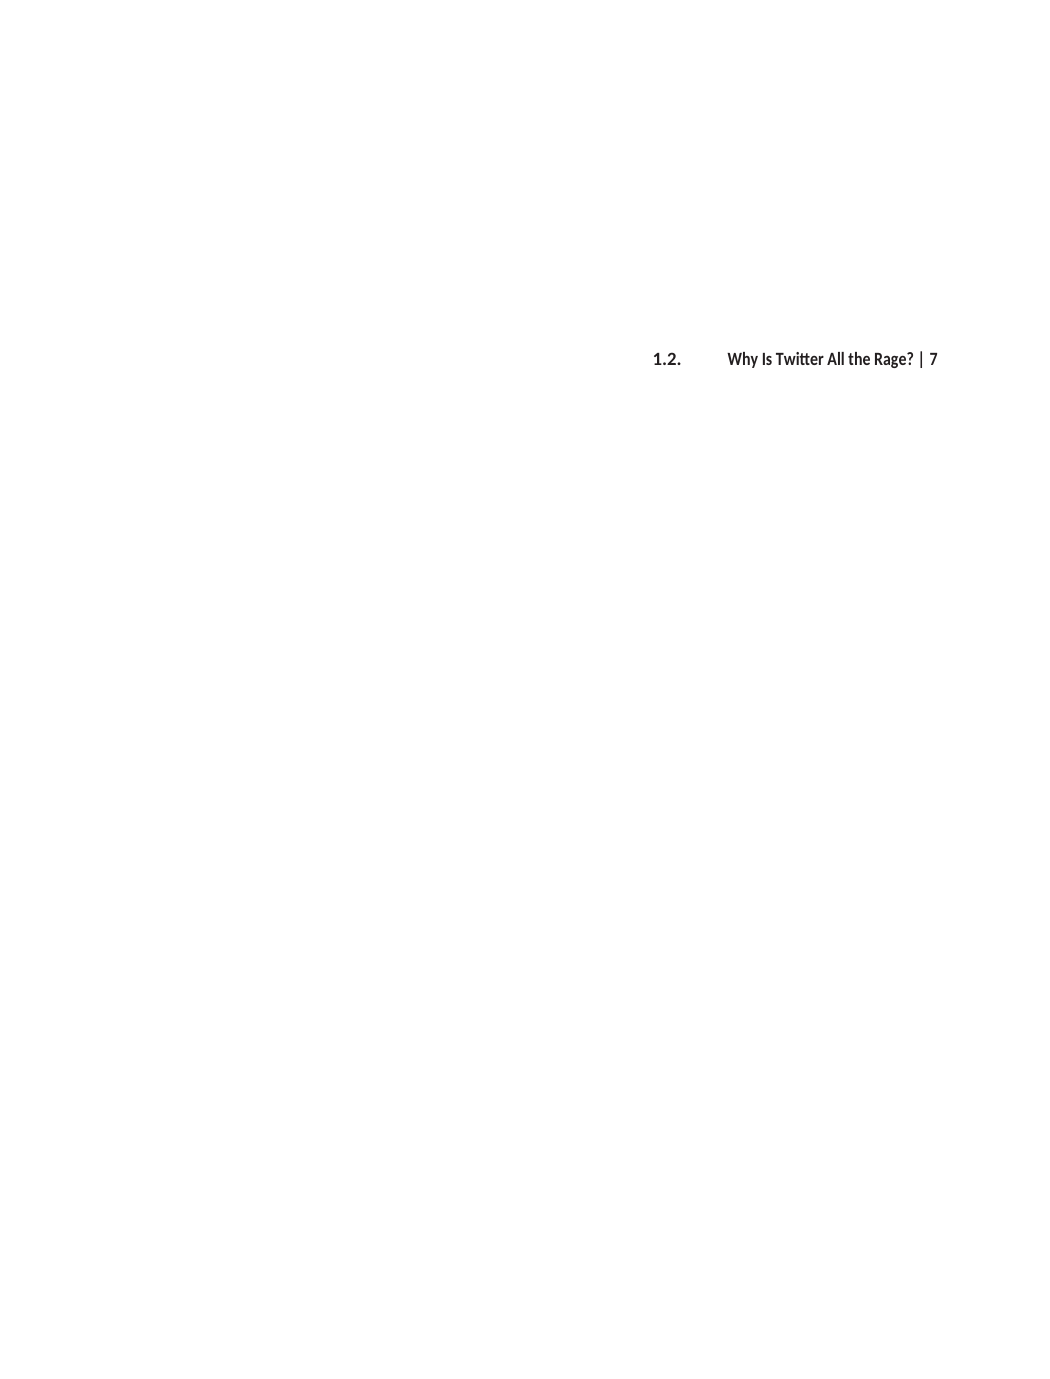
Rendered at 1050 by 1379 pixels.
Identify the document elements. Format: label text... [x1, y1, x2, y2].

list Why Is Twitter All the Rage? | 7 [652, 347, 950, 370]
